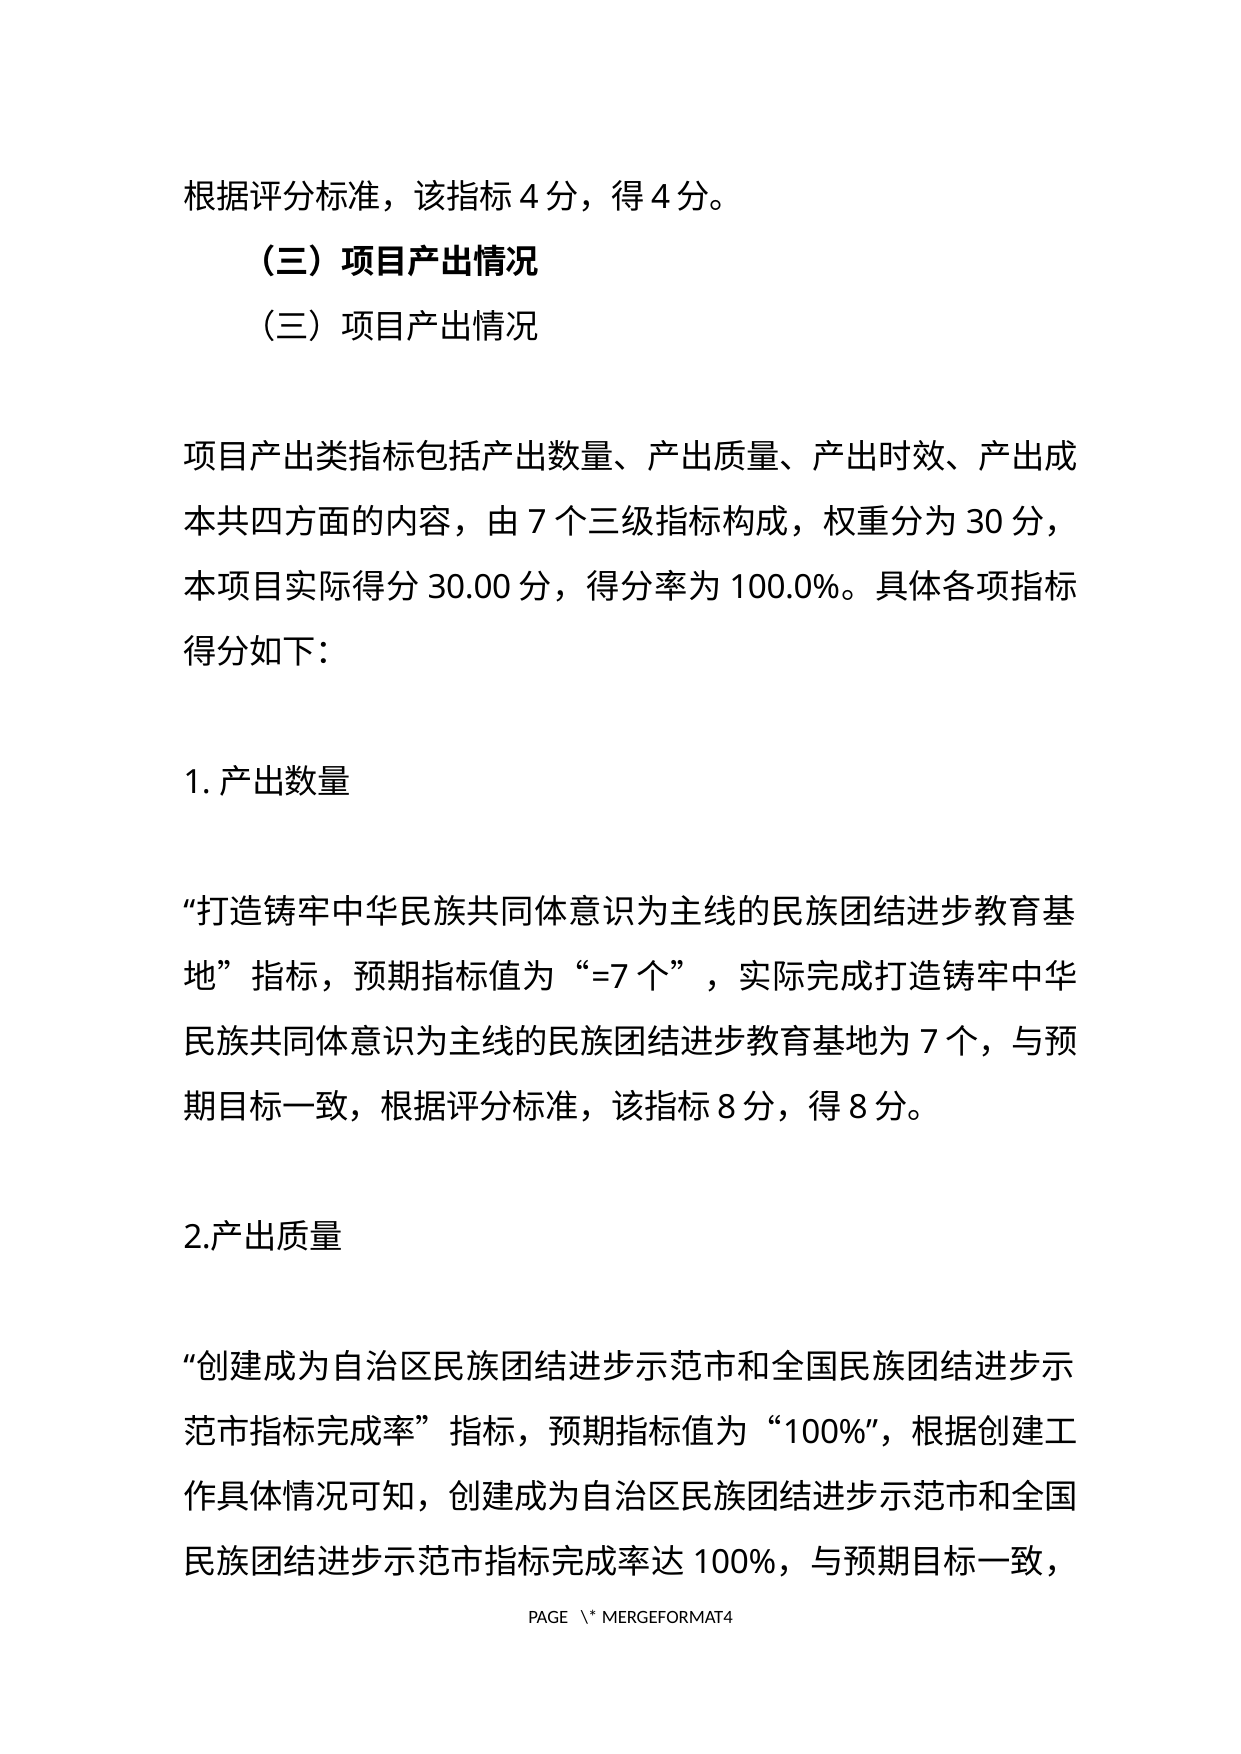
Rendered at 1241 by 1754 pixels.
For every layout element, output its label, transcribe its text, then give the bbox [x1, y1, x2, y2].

text （三）项目产出情况 [183, 227, 1078, 292]
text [183, 292, 1078, 1592]
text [183, 162, 1078, 227]
